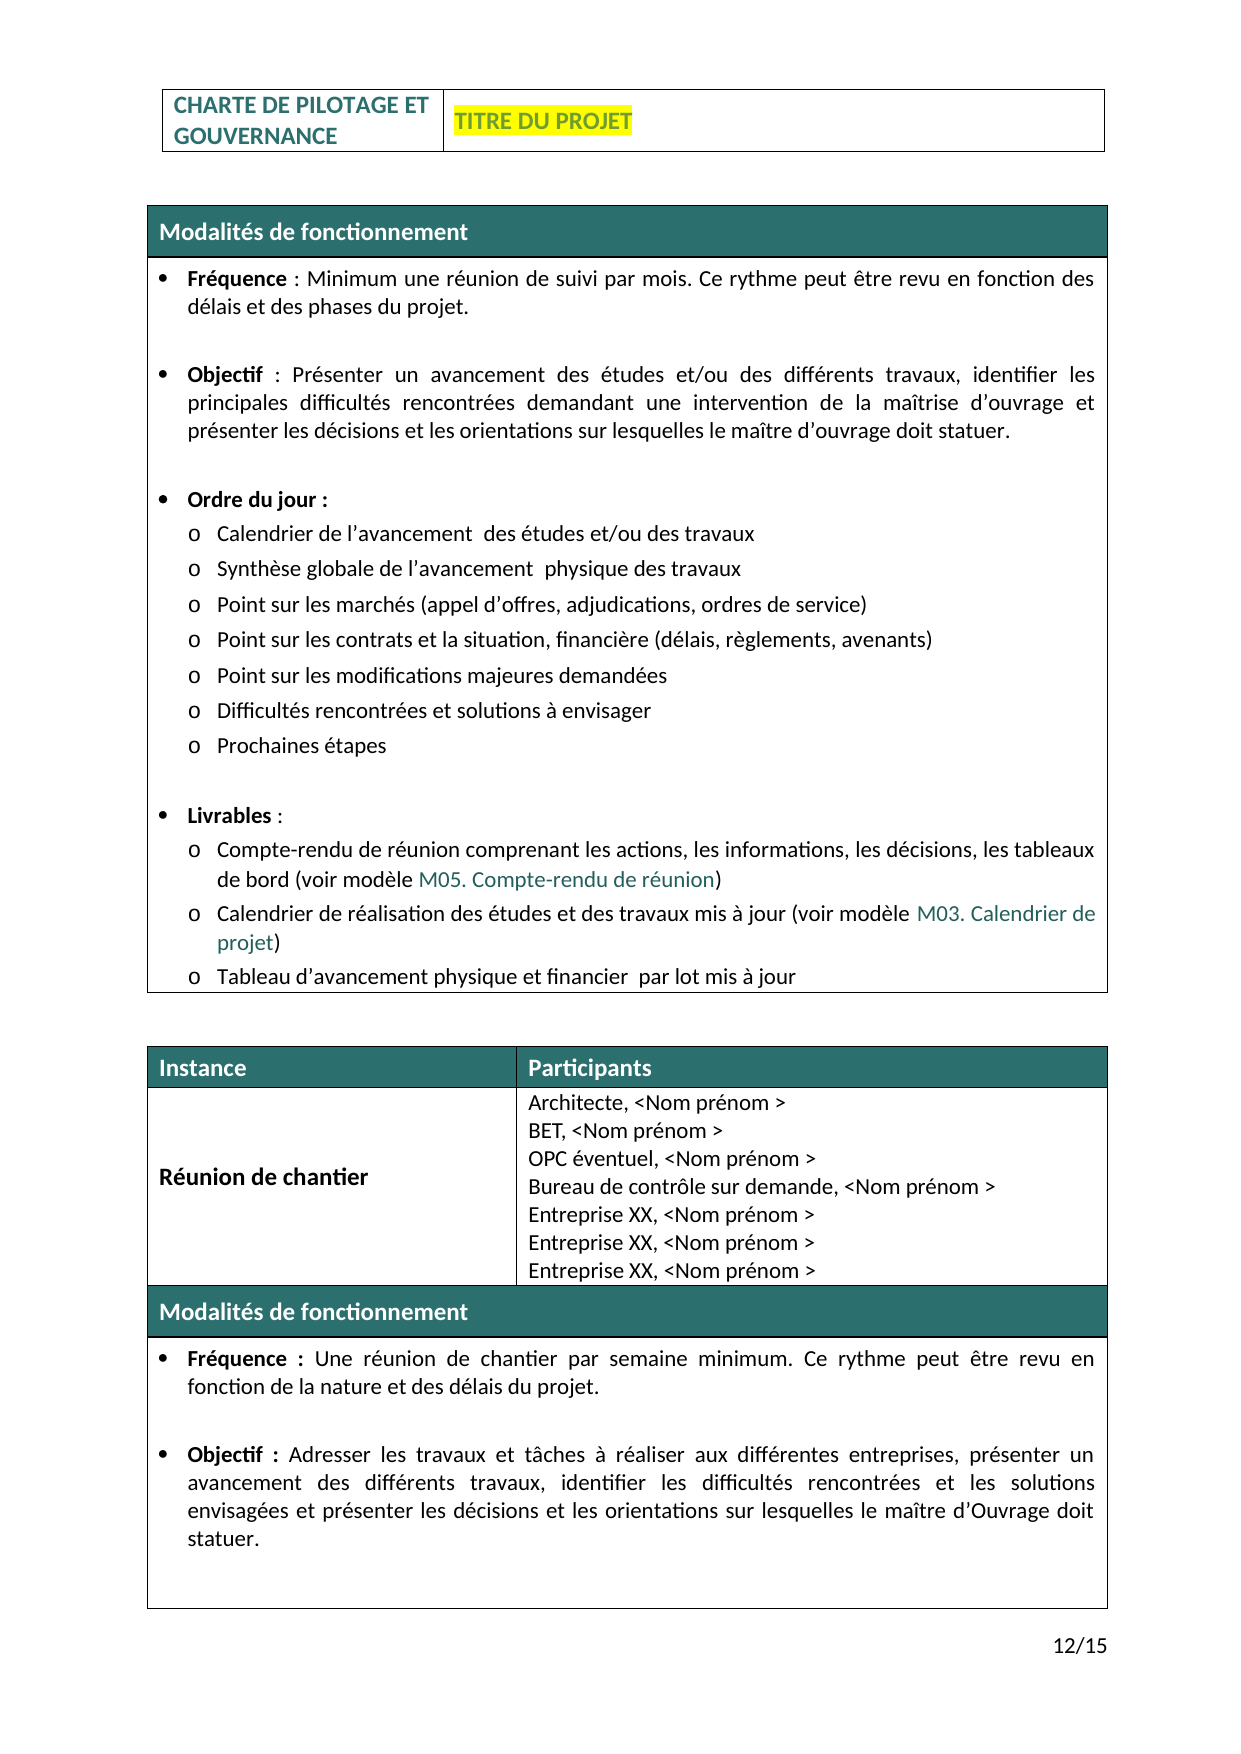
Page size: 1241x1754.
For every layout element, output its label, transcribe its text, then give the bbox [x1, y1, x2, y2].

table_header Instance [148, 1047, 516, 1087]
table_cell Fréquence : Minimum une réunion de suivi par mois. Ce rythme peut être revu en fonction des délais et des phases du projet. Objectif : Présenter un avancement des études et/ou des différents travaux, identifier les principales difficultés rencontrées demandant une intervention de la maîtrise d’ouvrage et présenter les décisions et les orientations sur lesquelles le maître d’ouvrage doit statuer. Ordre du jour : Calendrier de l’avancement des études et/ou des travaux Synthèse globale de l’avancement physique des travaux Point sur les marchés (appel d’offres, adjudications, ordres de service) Point sur les contrats et la situation, financière (délais, règlements, avenants) Point sur les modifications majeures demandées Difficultés rencontrées et solutions à envisager Prochaines étapes Livrables : Compte-rendu de réunion comprenant les actions, les informations, les décisions, les tableaux de bord (voir modèle M05. Compte-rendu de réunion) Calendrier de réalisation des études et des travaux mis à jour (voir modèle M03. Calendrier de projet) Tableau d’avancement physique et financier par lot mis à jour [148, 258, 1107, 992]
table_cell Réunion de chantier [148, 1088, 516, 1284]
table_cell Modalités de fonctionnement [148, 206, 1107, 256]
table_cell Modalités de fonctionnement [148, 1286, 1107, 1336]
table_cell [148, 1338, 1107, 1607]
table_header Participants [517, 1047, 1107, 1087]
table_cell Architecte, <Nom prénom > BET, <Nom prénom > OPC éventuel, <Nom prénom > Bureau de contrôle sur demande, <Nom prénom > Entreprise XX, <Nom prénom > Entreprise XX, <Nom prénom > Entreprise XX, <Nom prénom > [517, 1088, 1107, 1284]
